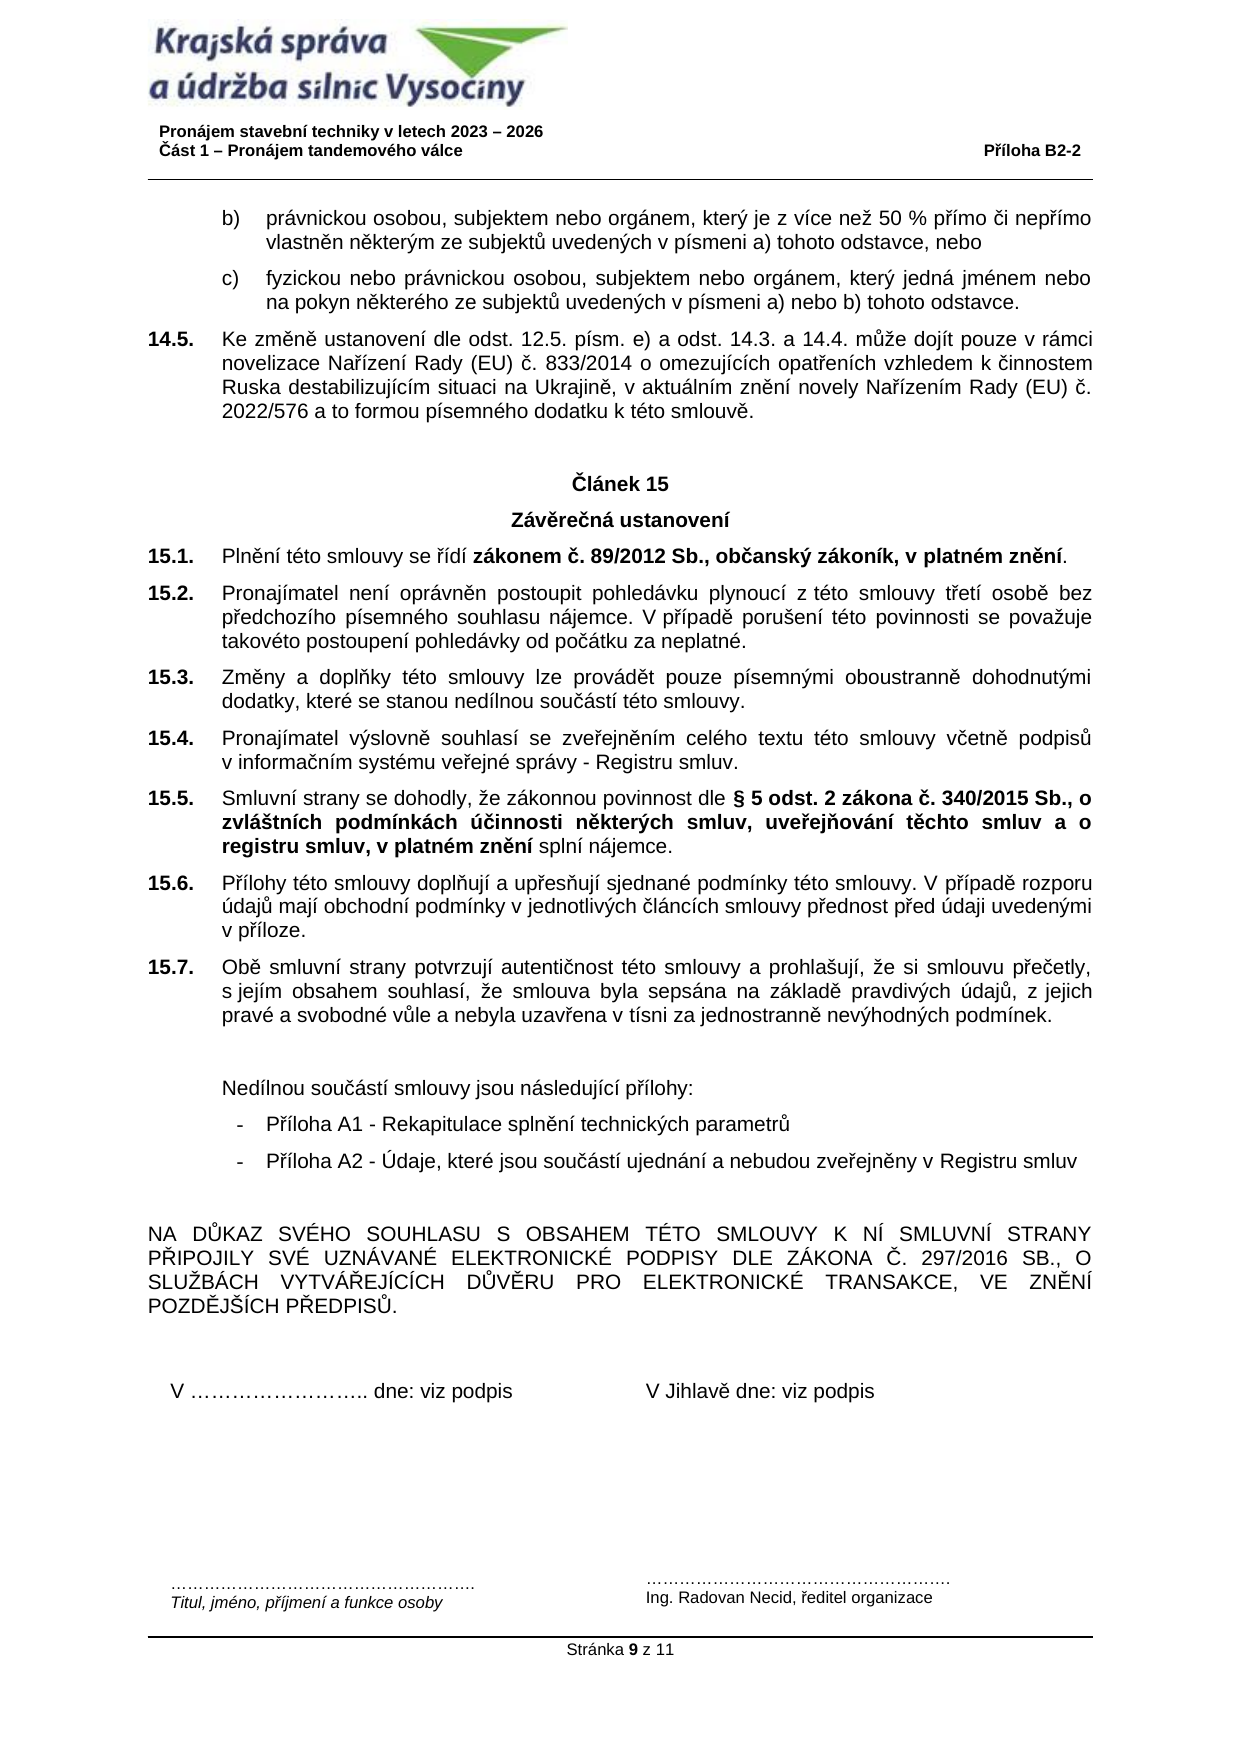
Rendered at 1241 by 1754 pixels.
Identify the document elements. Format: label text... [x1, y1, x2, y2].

list Příloha A2 - Údaje, které jsou součástí ujednání a nebudou zveřejněny v Registru smluv [236, 1149, 1093, 1173]
list Pronajímatel není oprávněn postoupit pohledávku plynoucí z této smlouvy třetí osobě bez předchozího písemného souhlasu nájemce. V případě porušení této povinnosti se považuje takovéto postoupení pohledávky od počátku za neplatné. [148, 581, 1093, 653]
list Ke změně ustanovení dle odst. 12.5. písm. e) a odst. 14.3. a 14.4. může dojít pouze v rámci novelizace Nařízení Rady (EU) č. 833/2014 o omezujících opatřeních vzhledem k činnostem Ruska destabilizujícím situaci na Ukrajině, v aktuálním znění novely Nařízením Rady (EU) č. 2022/576 a to formou písemného dodatku k této smlouvě. [148, 327, 1093, 422]
subtitle Závěrečná ustanovení [148, 508, 1093, 532]
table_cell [634, 1416, 1093, 1621]
list Přílohy této smlouvy doplňují a upřesňují sjednané podmínky této smlouvy. V případě rozporu údajů mají obchodní podmínky v jednotlivých článcích smlouvy přednost před údaji uvedenými v příloze. [148, 870, 1093, 942]
list fyzickou nebo právnickou osobou, subjektem nebo orgánem, který jedná jménem nebo na pokyn některého ze subjektů uvedených v písmeni a) nebo b) tohoto odstavce. [222, 266, 1093, 314]
table_header V …………………….. dne: viz podpis [159, 1367, 634, 1416]
list Pronajímatel výslovně souhlasí se zveřejněním celého textu této smlouvy včetně podpisů v informačním systému veřejné správy - Registru smluv. [148, 726, 1093, 773]
subtitle Článek 15 [148, 471, 1093, 495]
table_header V Jihlavě dne: viz podpis [634, 1367, 1093, 1416]
list Změny a doplňky této smlouvy lze provádět pouze písemnými oboustranně dohodnutými dodatky, které se stanou nedílnou součástí této smlouvy. [148, 665, 1093, 713]
list právnickou osobou, subjektem nebo orgánem, který je z více než 50 % přímo či nepřímo vlastněn některým ze subjektů uvedených v písmeni a) tohoto odstavce, nebo [222, 206, 1093, 254]
text NA DŮKAZ SVÉHO SOUHLASU S OBSAHEM TÉTO smlouvy K NÍ SMLUVNÍ STRANY PŘIPOJILY SVÉ UZNÁVANÉ ELEKTRONICKÉ PODPISY DLE ZÁKONA Č. 297/2016 SB., O SLUŽBÁCH VYTVÁŘEJÍCÍCH DŮVĚRU PRO ELEKTRONICKÉ TRANSAKCE, VE ZNĚNÍ POZDĚJŠÍCH PŘEDPISŮ. [148, 1222, 1093, 1318]
list Příloha A1 - Rekapitulace splnění technických parametrů [236, 1112, 1093, 1136]
list Plnění této smlouvy se řídí zákonem č. 89/2012 Sb., občanský zákoník, v platném znění. [148, 544, 1093, 568]
text Nedílnou součástí smlouvy jsou následující přílohy: [222, 1076, 1093, 1099]
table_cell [159, 1416, 634, 1621]
picture [147, 19, 568, 110]
list Smluvní strany se dohodly, že zákonnou povinnost dle § 5 odst. 2 zákona č. 340/2015 Sb., o zvláštních podmínkách účinnosti některých smluv, uveřejňování těchto smluv a o registru smluv, v platném znění splní nájemce. [148, 786, 1093, 858]
list Obě smluvní strany potvrzují autentičnost této smlouvy a prohlašují, že si smlouvu přečetly, s jejím obsahem souhlasí, že smlouva byla sepsána na základě pravdivých údajů, z jejich pravé a svobodné vůle a nebyla uzavřena v tísni za jednostranně nevýhodných podmínek. [148, 955, 1093, 1027]
